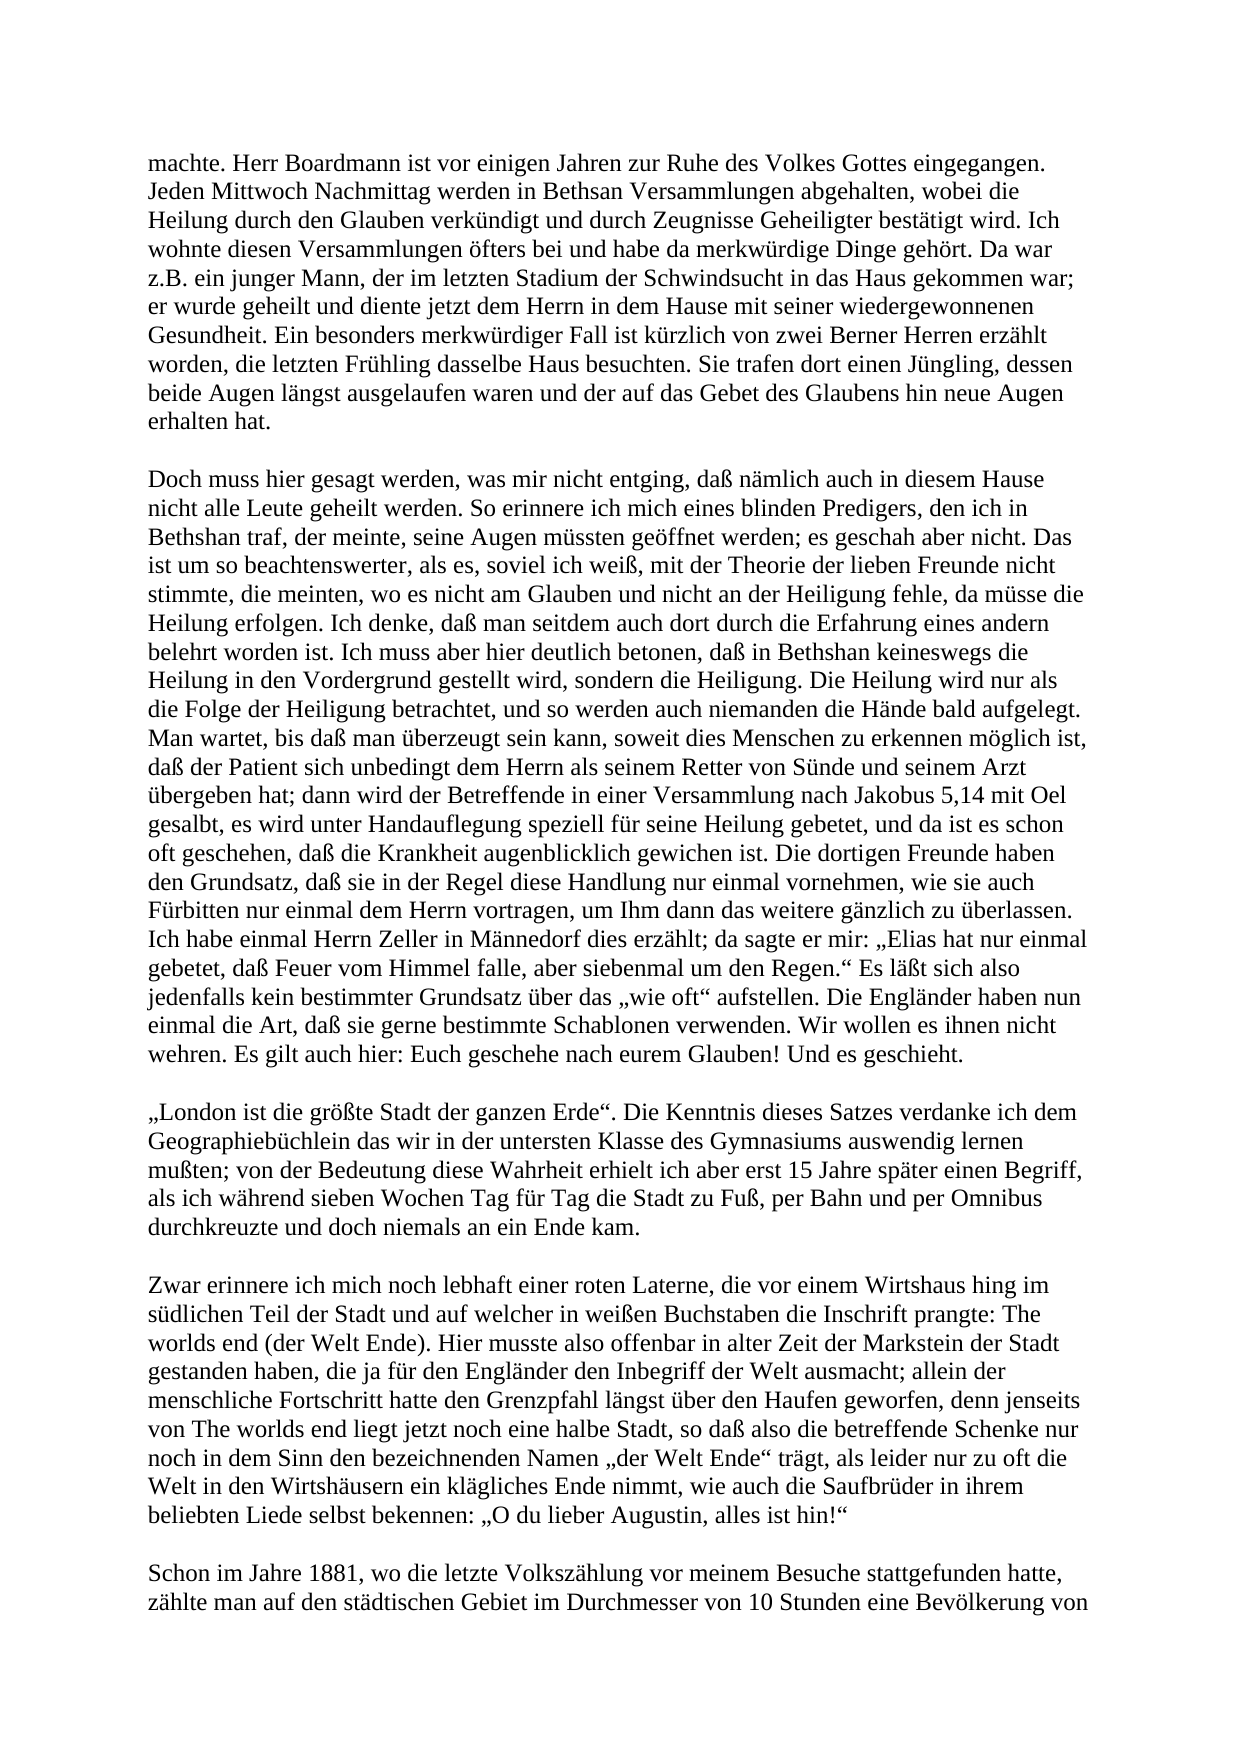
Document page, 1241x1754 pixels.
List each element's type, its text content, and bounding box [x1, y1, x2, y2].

text „London ist die größte Stadt der ganzen Erde“. Die Kenntnis dieses Satzes verdanke ich dem Geographiebüchlein das wir in der untersten Klasse des Gymnasiums auswendig lernen mußten; von der Bedeutung diese Wahrheit erhielt ich aber erst 15 Jahre später einen Begriff, als ich während sieben Wochen Tag für Tag die Stadt zu Fuß, per Bahn und per Omnibus durchkreuzte und doch niemals an ein Ende kam. [148, 1097, 1093, 1241]
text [148, 148, 1093, 435]
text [148, 1558, 1093, 1616]
text Doch muss hier gesagt werden, was mir nicht entging, daß nämlich auch in diesem Hause nicht alle Leute geheilt werden. So erinnere ich mich eines blinden Predigers, den ich in Bethshan traf, der meinte, seine Augen müssten geöffnet werden; es geschah aber nicht. Das ist um so beachtenswerter, als es, soviel ich weiß, mit der Theorie der lieben Freunde nicht stimmte, die meinten, wo es nicht am Glauben und nicht an der Heiligung fehle, da müsse die Heilung erfolgen. Ich denke, daß man seitdem auch dort durch die Erfahrung eines andern belehrt worden ist. Ich muss aber hier deutlich betonen, daß in Bethshan keineswegs die Heilung in den Vordergrund gestellt wird, sondern die Heiligung. Die Heilung wird nur als die Folge der Heiligung betrachtet, und so werden auch niemanden die Hände bald aufgelegt. Man wartet, bis daß man überzeugt sein kann, soweit dies Menschen zu erkennen möglich ist, daß der Patient sich unbedingt dem Herrn als seinem Retter von Sünde und seinem Arzt übergeben hat; dann wird der Betreffende in einer Versammlung nach Jakobus 5,14 mit Oel gesalbt, es wird unter Handauflegung speziell für seine Heilung gebetet, und da ist es schon oft geschehen, daß die Krankheit augenblicklich gewichen ist. Die dortigen Freunde haben den Grundsatz, daß sie in der Regel diese Handlung nur einmal vornehmen, wie sie auch Fürbitten nur einmal dem Herrn vortragen, um Ihm dann das weitere gänzlich zu überlassen. Ich habe einmal Herrn Zeller in Männedorf dies erzählt; da sagte er mir: „Elias hat nur einmal gebetet, daß Feuer vom Himmel falle, aber siebenmal um den Regen.“ Es läßt sich also jedenfalls kein bestimmter Grundsatz über das „wie oft“ aufstellen. Die Engländer haben nun einmal die Art, daß sie gerne bestimmte Schablonen verwenden. Wir wollen es ihnen nicht wehren. Es gilt auch hier: Euch geschehe nach eurem Glauben! Und es geschieht. [148, 464, 1093, 1068]
text Zwar erinnere ich mich noch lebhaft einer roten Laterne, die vor einem Wirtshaus hing im südlichen Teil der Stadt und auf welcher in weißen Buchstaben die Inschrift prangte: The worlds end (der Welt Ende). Hier musste also offenbar in alter Zeit der Markstein der Stadt gestanden haben, die ja für den Engländer den Inbegriff der Welt ausmacht; allein der menschliche Fortschritt hatte den Grenzpfahl längst über den Haufen geworfen, denn jenseits von The worlds end liegt jetzt noch eine halbe Stadt, so daß also die betreffende Schenke nur noch in dem Sinn den bezeichnenden Namen „der Welt Ende“ trägt, als leider nur zu oft die Welt in den Wirtshäusern ein klägliches Ende nimmt, wie auch die Saufbrüder in ihrem beliebten Liede selbst bekennen: „O du lieber Augustin, alles ist hin!“ [148, 1270, 1093, 1529]
